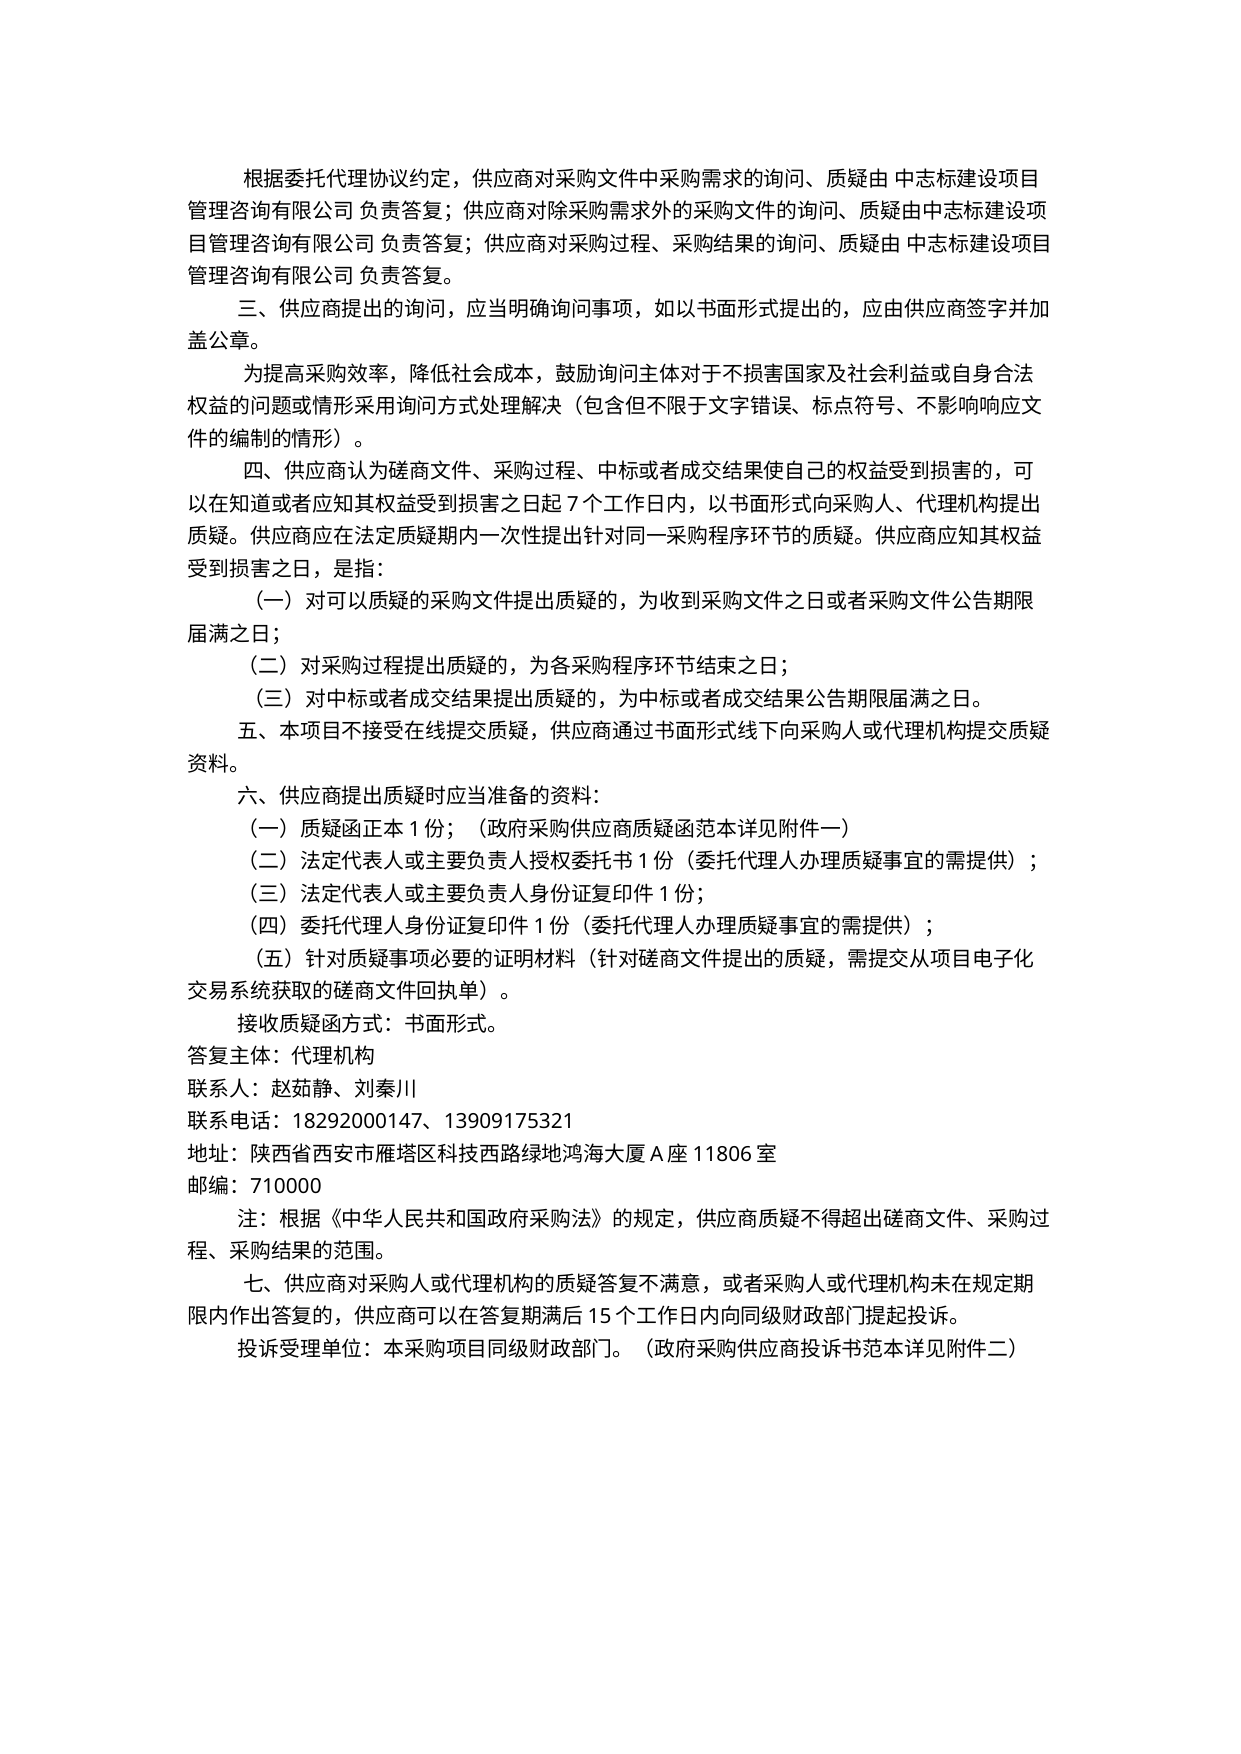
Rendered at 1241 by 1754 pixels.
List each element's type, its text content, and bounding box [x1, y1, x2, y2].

text 投诉受理单位：本采购项目同级财政部门。（政府采购供应商投诉书范本详见附件二） [187, 1332, 1053, 1364]
text （三）法定代表人或主要负责人身份证复印件1份； [187, 877, 1053, 909]
text （四）委托代理人身份证复印件1份（委托代理人办理质疑事宜的需提供）； [187, 909, 1053, 942]
text 邮编：710000 [187, 1169, 1053, 1202]
text 地址：陕西省西安市雁塔区科技西路绿地鸿海大厦A座11806室 [187, 1137, 1053, 1169]
text 四、供应商认为磋商文件、采购过程、中标或者成交结果使自己的权益受到损害的，可以在知道或者应知其权益受到损害之日起7个工作日内，以书面形式向采购人、代理机构提出质疑。供应商应在法定质疑期内一次性提出针对同一采购程序环节的质疑。供应商应知其权益受到损害之日，是指： [187, 454, 1053, 584]
text 五、本项目不接受在线提交质疑，供应商通过书面形式线下向采购人或代理机构提交质疑资料。 [187, 714, 1053, 779]
text 接收质疑函方式：书面形式。 [187, 1007, 1053, 1039]
text 三、供应商提出的询问，应当明确询问事项，如以书面形式提出的，应由供应商签字并加盖公章。 [187, 292, 1053, 357]
text 为提高采购效率，降低社会成本，鼓励询问主体对于不损害国家及社会利益或自身合法权益的问题或情形采用询问方式处理解决（包含但不限于文字错误、标点符号、不影响响应文件的编制的情形）。 [187, 357, 1053, 454]
text 联系电话：18292000147、13909175321 [187, 1104, 1053, 1137]
text 七、供应商对采购人或代理机构的质疑答复不满意，或者采购人或代理机构未在规定期限内作出答复的，供应商可以在答复期满后15个工作日内向同级财政部门提起投诉。 [187, 1267, 1053, 1332]
text （二）法定代表人或主要负责人授权委托书1份（委托代理人办理质疑事宜的需提供）； [187, 844, 1053, 877]
text 联系人：赵茹静、刘秦川 [187, 1072, 1053, 1104]
text 答复主体：代理机构 [187, 1039, 1053, 1072]
text （五）针对质疑事项必要的证明材料（针对磋商文件提出的质疑，需提交从项目电子化交易系统获取的磋商文件回执单）。 [187, 942, 1053, 1007]
text 根据委托代理协议约定，供应商对采购文件中采购需求的询问、质疑由 中志标建设项目管理咨询有限公司 负责答复；供应商对除采购需求外的采购文件的询问、质疑由中志标建设项目管理咨询有限公司 负责答复；供应商对采购过程、采购结果的询问、质疑由 中志标建设项目管理咨询有限公司 负责答复。 [187, 162, 1053, 292]
text （三）对中标或者成交结果提出质疑的，为中标或者成交结果公告期限届满之日。 [187, 682, 1053, 714]
text （一）质疑函正本1份；（政府采购供应商质疑函范本详见附件一） [187, 812, 1053, 844]
text 六、供应商提出质疑时应当准备的资料： [187, 779, 1053, 812]
text （二）对采购过程提出质疑的，为各采购程序环节结束之日； [187, 649, 1053, 682]
text 注：根据《中华人民共和国政府采购法》的规定，供应商质疑不得超出磋商文件、采购过程、采购结果的范围。 [187, 1202, 1053, 1267]
text （一）对可以质疑的采购文件提出质疑的，为收到采购文件之日或者采购文件公告期限届满之日； [187, 584, 1053, 649]
